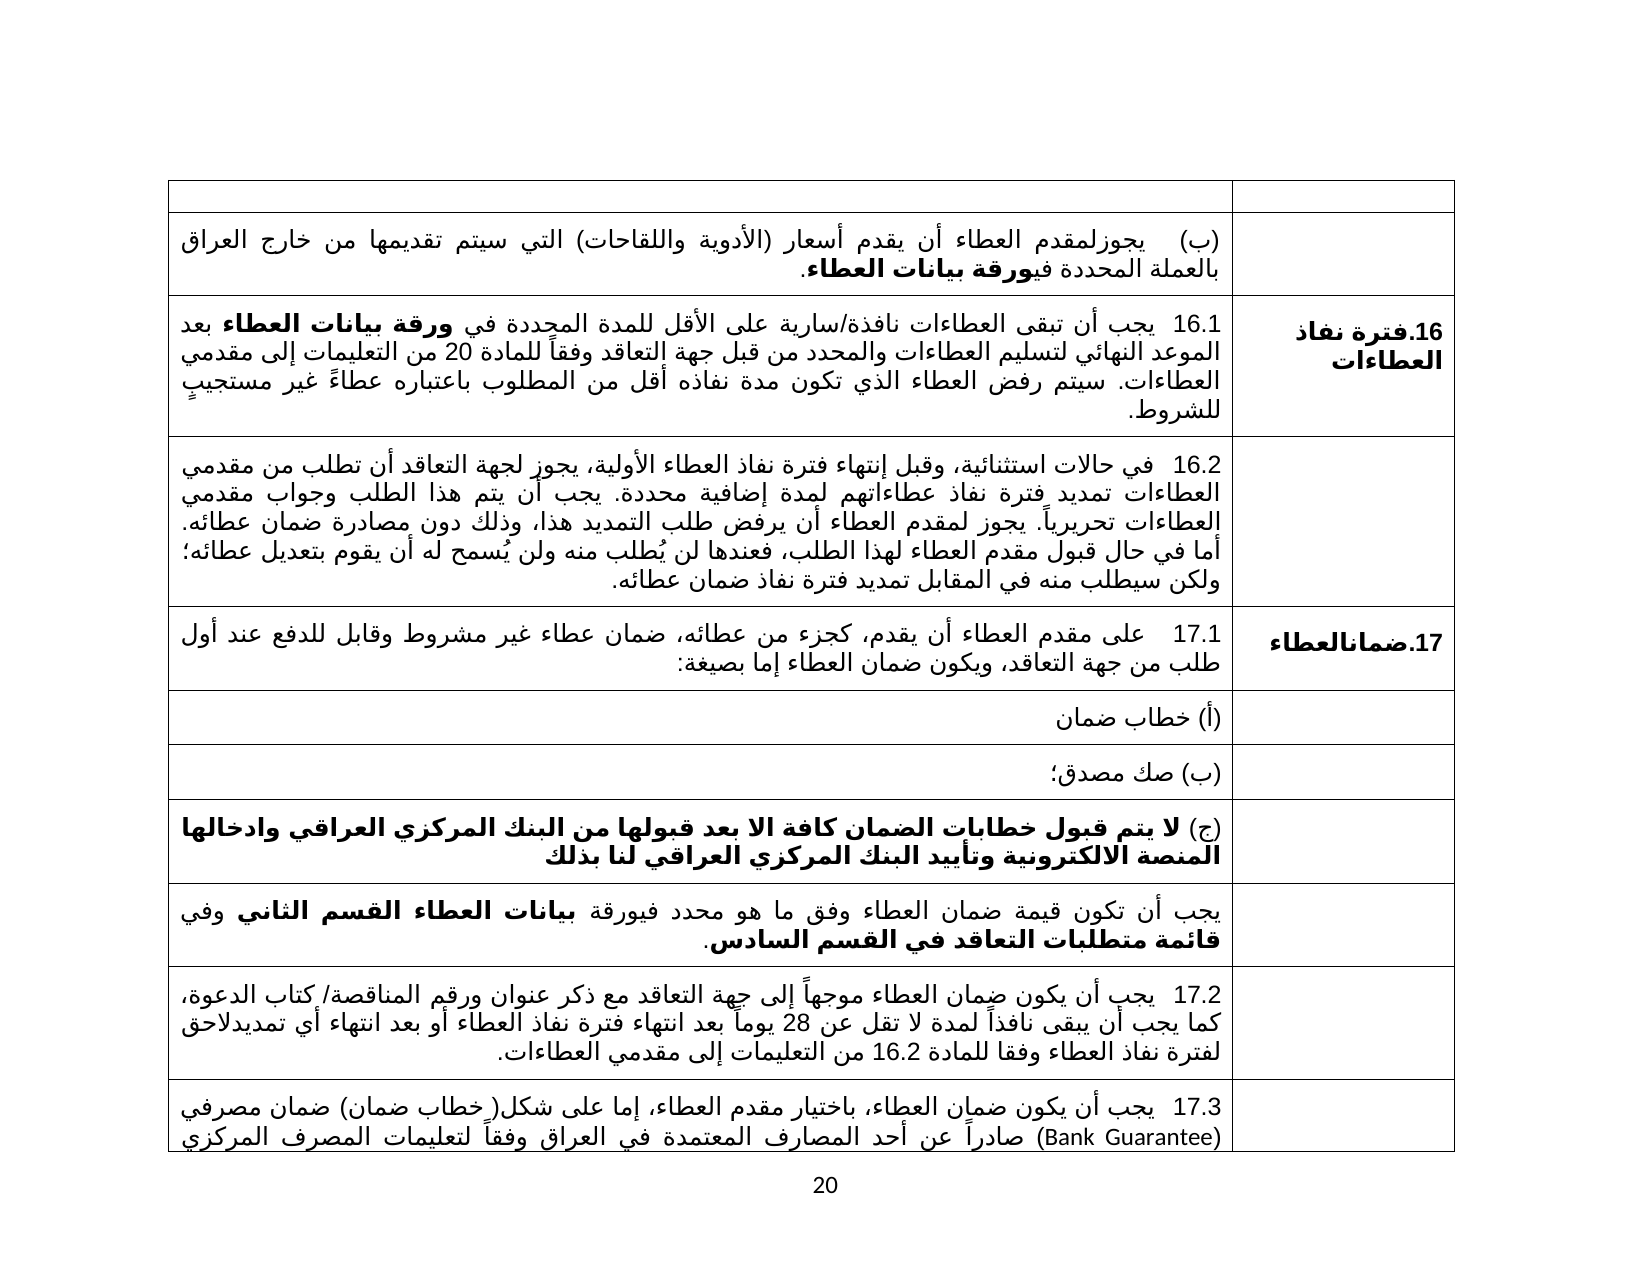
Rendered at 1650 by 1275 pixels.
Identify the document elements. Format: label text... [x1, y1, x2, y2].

table_cell [1233, 1080, 1454, 1151]
table_cell (ج) لا يتم قبول خطابات الضمان كافة الا بعد قبولها من البنك المركزي العراقي وادخالها المنصة الالكترونية وتأييد البنك المركزي العراقي لنا بذلك [169, 800, 1232, 883]
table_cell [1233, 691, 1454, 744]
table_cell 17.ضمانالعطاء [1233, 607, 1454, 689]
table_cell [1233, 745, 1454, 799]
table_cell [1233, 437, 1454, 606]
table_cell (ب) يجوزلمقدم العطاء أن يقدم أسعار (الأدوية واللقاحات) التي سيتم تقديمها من خارج العراق بالعملة المحددة فيورقة بيانات العطاء. [169, 213, 1232, 295]
table_cell 17.2 يجب أن يكون ضمان العطاء موجهاً إلى جهة التعاقد مع ذكر عنوان ورقم المناقصة/ كتاب الدعوة، كما يجب أن يبقى نافذاً لمدة لا تقل عن 28 يوماً بعد انتهاء فترة نفاذ العطاء أو بعد انتهاء أي تمديدلاحق لفترة نفاذ العطاء وفقا للمادة 16.2 من التعليمات إلى مقدمي العطاءات. [169, 967, 1232, 1078]
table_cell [169, 181, 1232, 212]
table_cell (ب) صك مصدق؛ [169, 745, 1232, 799]
table_cell [1233, 213, 1454, 295]
table_cell [1233, 181, 1454, 212]
table_cell 16.2 في حالات استثنائية، وقبل إنتهاء فترة نفاذ العطاء الأولية، يجوز لجهة التعاقد أن تطلب من مقدمي العطاءات تمديد فترة نفاذ عطاءاتهم لمدة إضافية محددة. يجب أن يتم هذا الطلب وجواب مقدمي العطاءات تحريرياً. يجوز لمقدم العطاء أن يرفض طلب التمديد هذا، وذلك دون مصادرة ضمان عطائه. أما في حال قبول مقدم العطاء لهذا الطلب، فعندها لن يُطلب منه ولن يُسمح له أن يقوم بتعديل عطائه؛ ولكن سيطلب منه في المقابل تمديد فترة نفاذ ضمان عطائه. [169, 437, 1232, 606]
table_cell [1233, 884, 1454, 966]
table_cell 16.فترة نفاذ العطاءات [1233, 296, 1454, 436]
table_cell 17.1 على مقدم العطاء أن يقدم، كجزء من عطائه، ضمان عطاء غير مشروط وقابل للدفع عند أول طلب من جهة التعاقد، ويكون ضمان العطاء إما بصيغة: [169, 607, 1232, 689]
table_cell [1233, 967, 1454, 1078]
table_cell يجب أن تكون قيمة ضمان العطاء وفق ما هو محدد فيورقة بيانات العطاء القسم الثاني وفي قائمة متطلبات التعاقد في القسم السادس. [169, 884, 1232, 966]
table_cell 16.1 يجب أن تبقى العطاءات نافذة/سارية على الأقل للمدة المحددة في ورقة بيانات العطاء بعد الموعد النهائي لتسليم العطاءات والمحدد من قبل جهة التعاقد وفقاً للمادة 20 من التعليمات إلى مقدمي العطاءات. سيتم رفض العطاء الذي تكون مدة نفاذه أقل من المطلوب باعتباره عطاءً غير مستجيبٍ للشروط. [169, 296, 1232, 436]
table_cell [169, 1080, 1232, 1151]
table_cell [1233, 800, 1454, 883]
table_cell (أ) خطاب ضمان [169, 691, 1232, 744]
